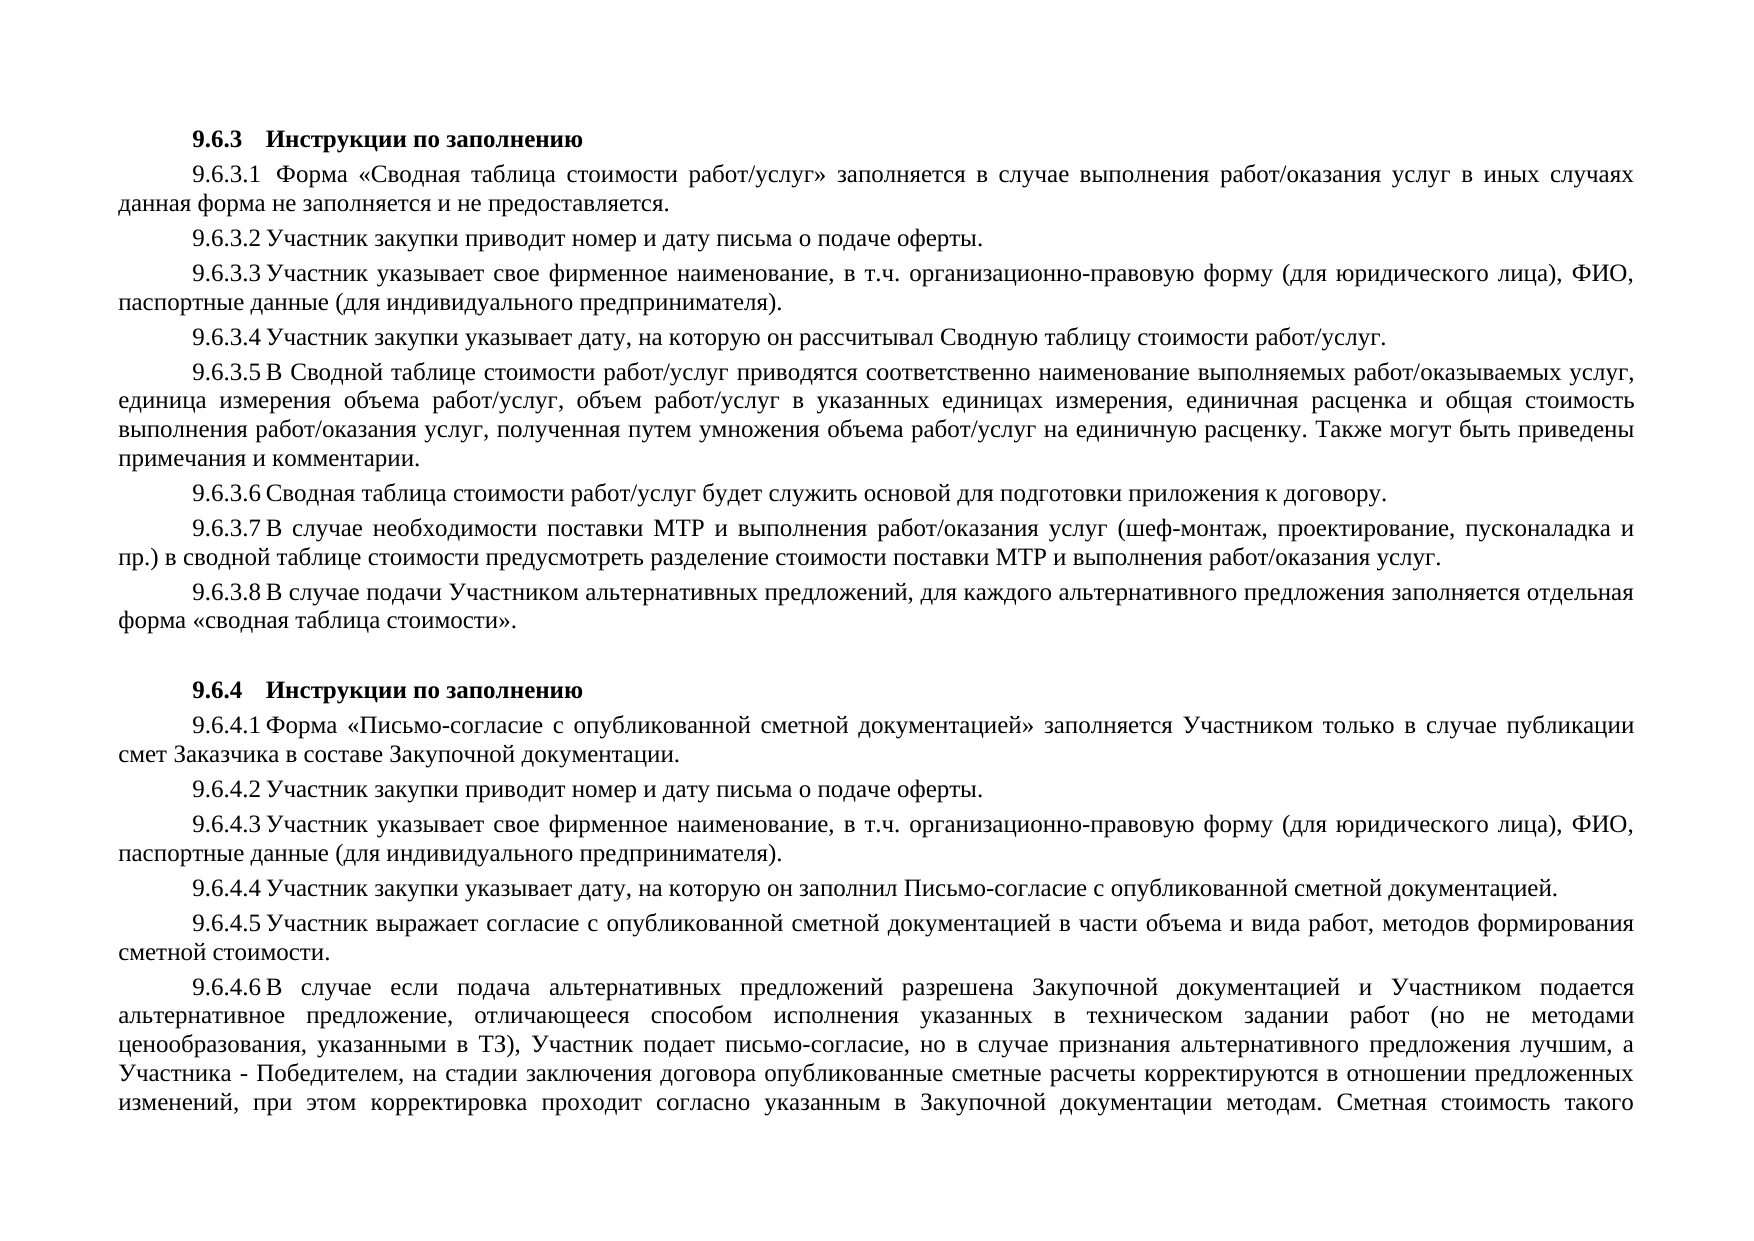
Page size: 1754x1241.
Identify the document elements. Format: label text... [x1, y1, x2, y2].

list В случае необходимости поставки МТР и выполнения работ/оказания услуг (шеф-монтаж, проектирование, пусконаладка и пр.) в сводной таблице стоимости предусмотреть разделение стоимости поставки МТР и выполнения работ/оказания услуг. [118, 513, 1636, 571]
list Участник указывает свое фирменное наименование, в т.ч. организационно-правовую форму (для юридического лица), ФИО, паспортные данные (для индивидуального предпринимателя). [118, 258, 1636, 316]
list Участник закупки приводит номер и дату письма о подаче оферты. [118, 223, 1636, 252]
list Участник выражает согласие с опубликованной сметной документацией в части объема и вида работ, методов формирования сметной стоимости. [118, 908, 1636, 966]
list Участник указывает свое фирменное наименование, в т.ч. организационно-правовую форму (для юридического лица), ФИО, паспортные данные (для индивидуального предпринимателя). [118, 809, 1636, 867]
list Форма «Письмо-согласие с опубликованной сметной документацией» заполняется Участником только в случае публикации смет Заказчика в составе Закупочной документации. [118, 711, 1636, 768]
list Инструкции по заполнению [118, 124, 1636, 153]
list Участник закупки указывает дату, на которую он рассчитывал Сводную таблицу стоимости работ/услуг. [118, 322, 1636, 351]
list В случае подачи Участником альтернативных предложений, для каждого альтернативного предложения заполняется отдельная форма «сводная таблица стоимости». [118, 577, 1636, 634]
list Участник закупки указывает дату, на которую он заполнил Письмо-согласие с опубликованной сметной документацией. [118, 873, 1636, 902]
list Участник закупки приводит номер и дату письма о подаче оферты. [118, 774, 1636, 803]
list Инструкции по заполнению [118, 676, 1636, 704]
list Сводная таблица стоимости работ/услуг будет служить основой для подготовки приложения к договору. [118, 478, 1636, 507]
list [118, 972, 1636, 1116]
list Форма «Сводная таблица стоимости работ/услуг» заполняется в случае выполнения работ/оказания услуг в иных случаях данная форма не заполняется и не предоставляется. [118, 159, 1636, 217]
list В Сводной таблице стоимости работ/услуг приводятся соответственно наименование выполняемых работ/оказываемых услуг, единица измерения объема работ/услуг, объем работ/услуг в указанных единицах измерения, единичная расценка и общая стоимость выполнения работ/оказания услуг, полученная путем умножения объема работ/услуг на единичную расценку. Также могут быть приведены примечания и комментарии. [118, 357, 1636, 472]
